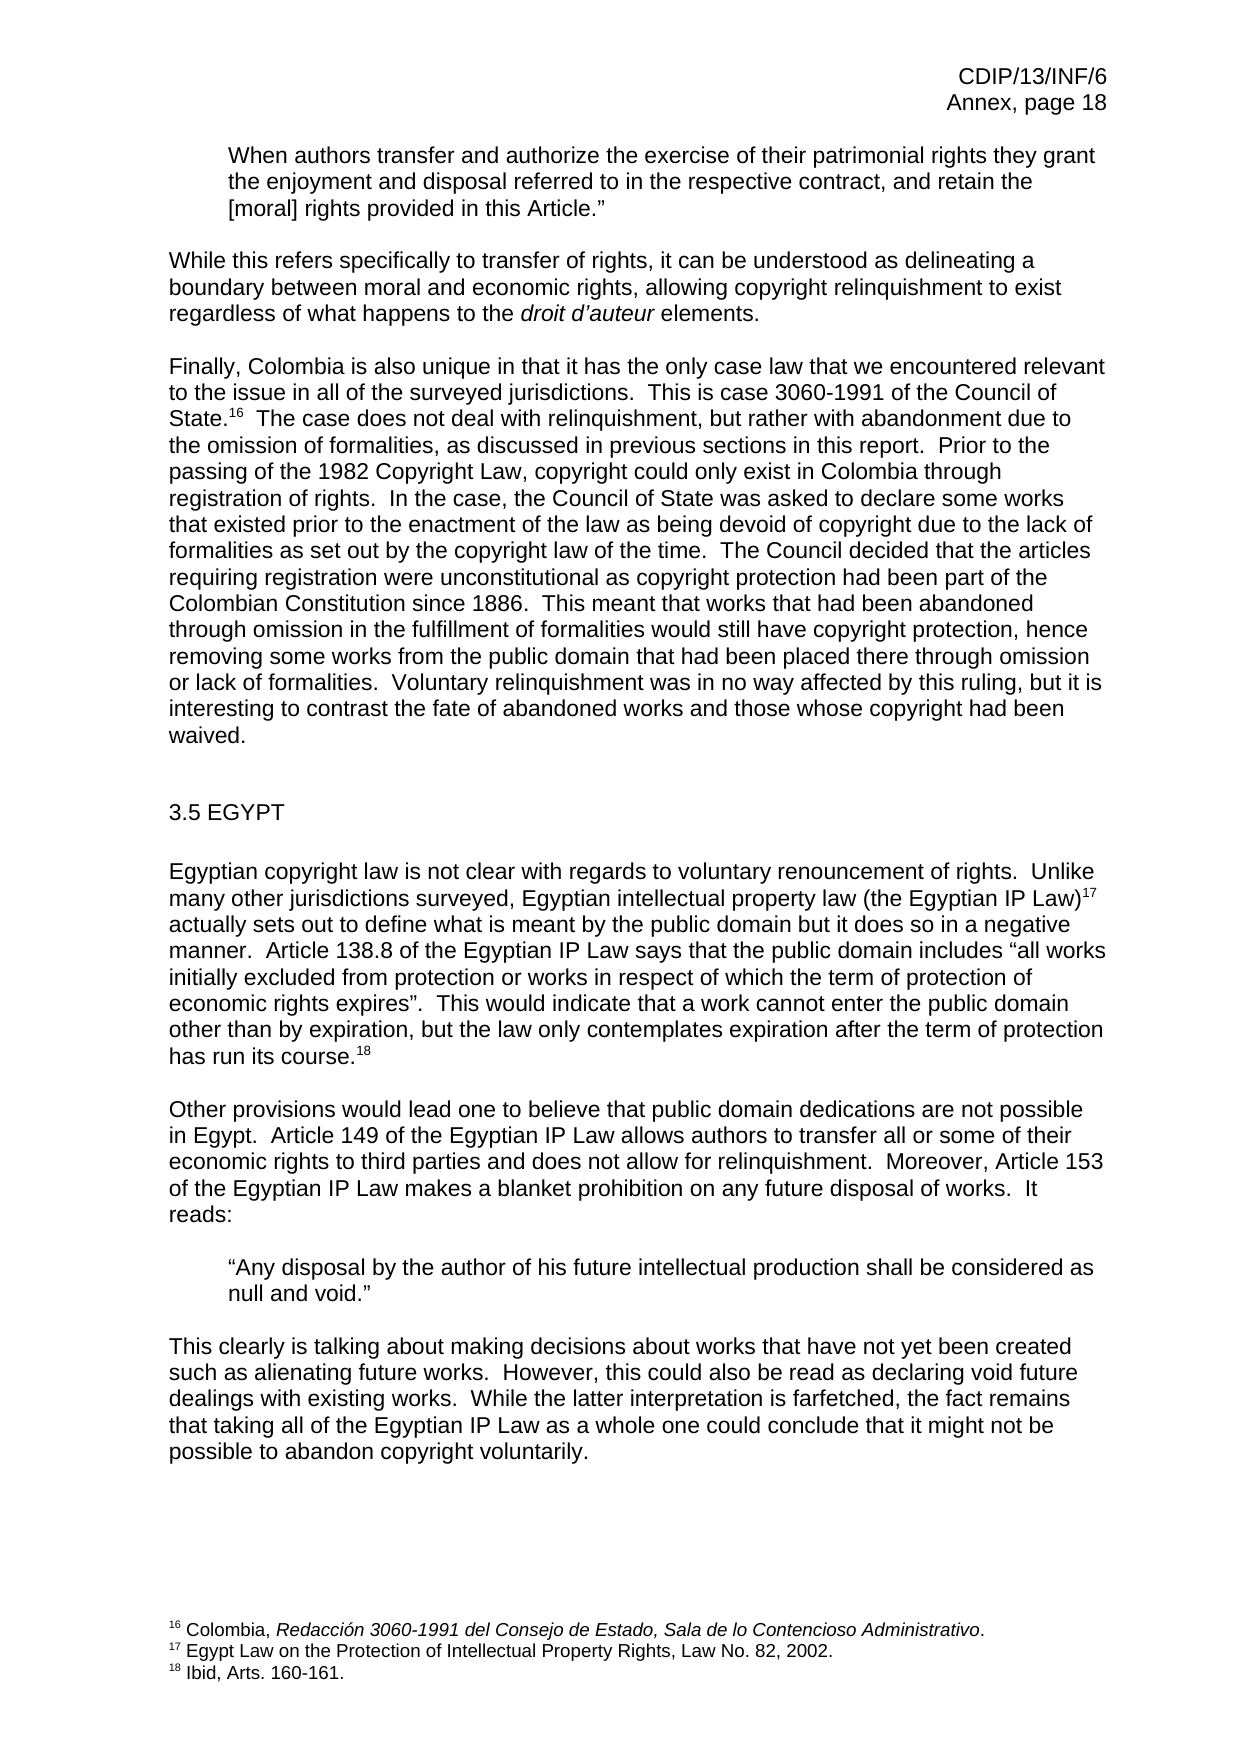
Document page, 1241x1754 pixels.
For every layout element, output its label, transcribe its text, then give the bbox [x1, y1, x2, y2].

text This clearly is talking about making decisions about works that have not yet been created such as alienating future works. However, this could also be read as declaring void future dealings with existing works. While the latter interpretation is farfetched, the fact remains that taking all of the Egyptian IP Law as a whole one could conclude that it might not be possible to abandon copyright voluntarily. [169, 1333, 1107, 1464]
text When authors transfer and authorize the exercise of their patrimonial rights they grant the enjoyment and disposal referred to in the respective contract, and retain the [moral] rights provided in this Article.” [228, 142, 1107, 221]
text Finally, Colombia is also unique in that it has the only case law that we encountered relevant to the issue in all of the surveyed jurisdictions. This is case 3060-1991 of the Council of State. The case does not deal with relinquishment, but rather with abandonment due to the omission of formalities, as discussed in previous sections in this report. Prior to the passing of the 1982 Copyright Law, copyright could only exist in Colombia through registration of rights. In the case, the Council of State was asked to declare some works that existed prior to the enactment of the law as being devoid of copyright due to the lack of formalities as set out by the copyright law of the time. The Council decided that the articles requiring registration were unconstitutional as copyright protection had been part of the Colombian Constitution since 1886. This meant that works that had been abandoned through omission in the fulfillment of formalities would still have copyright protection, hence removing some works from the public domain that had been placed there through omission or lack of formalities. Voluntary relinquishment was in no way affected by this ruling, but it is interesting to contrast the fate of abandoned works and those whose copyright had been waived. [169, 353, 1107, 748]
subtitle 3.5 Egypt [169, 799, 1107, 826]
text “Any disposal by the author of his future intellectual production shall be considered as null and void.” [228, 1254, 1107, 1306]
text Egyptian copyright law is not clear with regards to voluntary renouncement of rights. Unlike many other jurisdictions surveyed, Egyptian intellectual property law (the Egyptian IP Law) actually sets out to define what is meant by the public domain but it does so in a negative manner. Article 138.8 of the Egyptian IP Law says that the public domain includes “all works initially excluded from protection or works in respect of which the term of protection of economic rights expires”. This would indicate that a work cannot enter the public domain other than by expiration, but the law only contemplates expiration after the term of protection has run its course. [169, 858, 1107, 1069]
text While this refers specifically to transfer of rights, it can be understood as delineating a boundary between moral and economic rights, allowing copyright relinquishment to exist regardless of what happens to the droit d’auteur elements. [169, 247, 1107, 326]
text Other provisions would lead one to believe that public domain dedications are not possible in Egypt. Article 149 of the Egyptian IP Law allows authors to transfer all or some of their economic rights to third parties and does not allow for relinquishment. Moreover, Article 153 of the Egyptian IP Law makes a blanket prohibition on any future disposal of works. It reads: [169, 1096, 1107, 1227]
